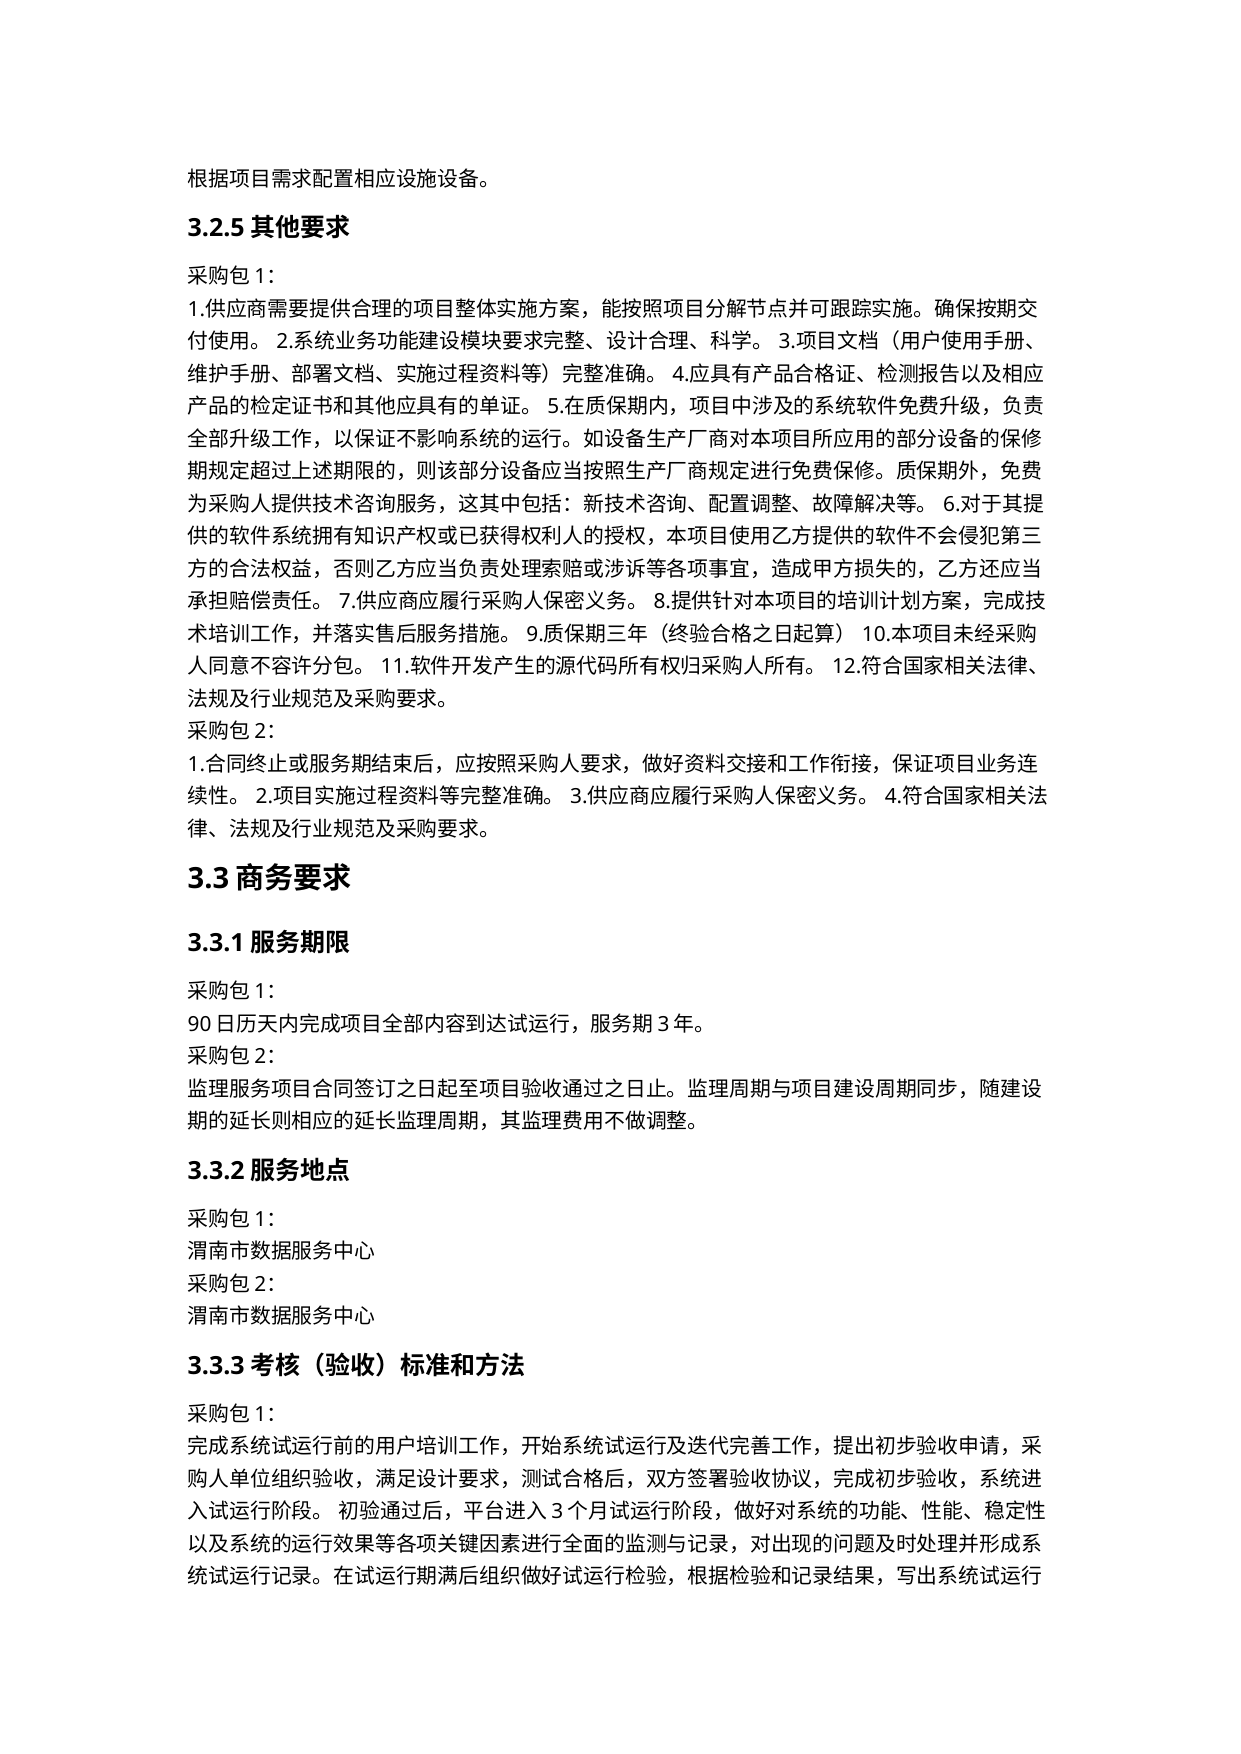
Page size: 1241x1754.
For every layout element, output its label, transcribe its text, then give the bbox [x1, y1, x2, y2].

text 3.3.1服务期限 [187, 909, 1053, 974]
text 渭南市数据服务中心 [187, 1234, 1053, 1267]
text 1.合同终止或服务期结束后，应按照采购人要求，做好资料交接和工作衔接，保证项目业务连续性。 2.项目实施过程资料等完整准确。 3.供应商应履行采购人保密义务。 4.符合国家相关法律、法规及行业规范及采购要求。 [187, 747, 1053, 844]
text 3.2.5其他要求 [187, 194, 1053, 259]
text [187, 1429, 1053, 1592]
text 3.3.3考核（验收）标准和方法 [187, 1332, 1053, 1397]
text 采购包1： [187, 1202, 1053, 1234]
text 采购包1： [187, 1397, 1053, 1429]
text 采购包2： [187, 1039, 1053, 1072]
text 采购包1： [187, 974, 1053, 1007]
text 渭南市数据服务中心 [187, 1299, 1053, 1332]
text 采购包2： [187, 1267, 1053, 1299]
text 采购包2： [187, 714, 1053, 747]
text 3.3.2服务地点 [187, 1137, 1053, 1202]
text 监理服务项目合同签订之日起至项目验收通过之日止。监理周期与项目建设周期同步，随建设期的延长则相应的延长监理周期，其监理费用不做调整。 [187, 1072, 1053, 1137]
text 根据项目需求配置相应设施设备。 [187, 162, 1053, 194]
text 3.3商务要求 [187, 844, 1053, 909]
text 90日历天内完成项目全部内容到达试运行，服务期3年。 [187, 1007, 1053, 1039]
text 1.供应商需要提供合理的项目整体实施方案，能按照项目分解节点并可跟踪实施。确保按期交付使用。 2.系统业务功能建设模块要求完整、设计合理、科学。 3.项目文档（用户使用手册、维护手册、部署文档、实施过程资料等）完整准确。 4.应具有产品合格证、检测报告以及相应产品的检定证书和其他应具有的单证。 5.在质保期内，项目中涉及的系统软件免费升级，负责全部升级工作，以保证不影响系统的运行。如设备生产厂商对本项目所应用的部分设备的保修期规定超过上述期限的，则该部分设备应当按照生产厂商规定进行免费保修。质保期外，免费为采购人提供技术咨询服务，这其中包括：新技术咨询、配置调整、故障解决等。 6.对于其提供的软件系统拥有知识产权或已获得权利人的授权，本项目使用乙方提供的软件不会侵犯第三方的合法权益，否则乙方应当负责处理索赔或涉诉等各项事宜，造成甲方损失的，乙方还应当承担赔偿责任。 7.供应商应履行采购人保密义务。 8.提供针对本项目的培训计划方案，完成技术培训工作，并落实售后服务措施。 9.质保期三年（终验合格之日起算） 10.本项目未经采购人同意不容许分包。 11.软件开发产生的源代码所有权归采购人所有。 12.符合国家相关法律、法规及行业规范及采购要求。 [187, 292, 1053, 714]
text 采购包1： [187, 259, 1053, 292]
